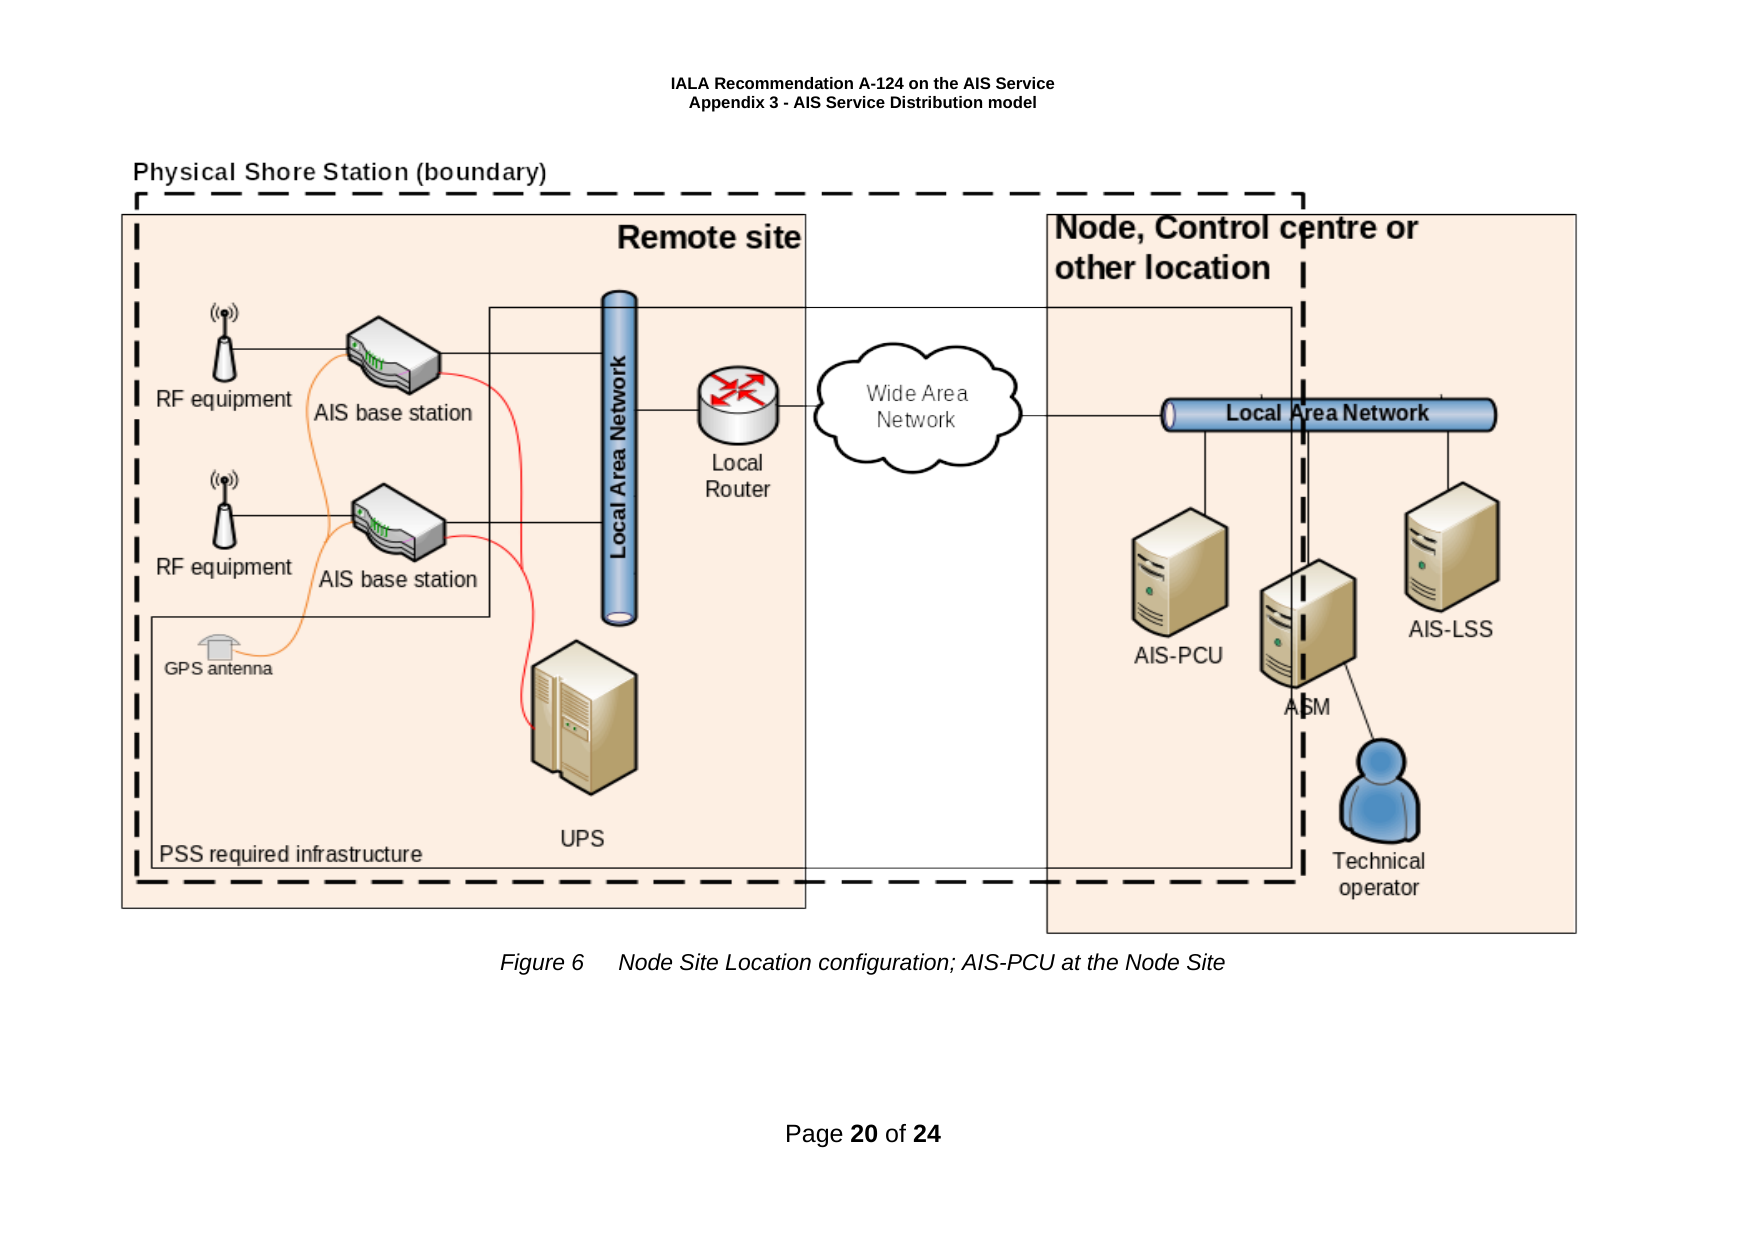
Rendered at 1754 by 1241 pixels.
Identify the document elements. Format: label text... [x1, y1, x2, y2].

text Node Site Location configuration; AIS-PCU at the Node Site [118, 949, 1607, 976]
